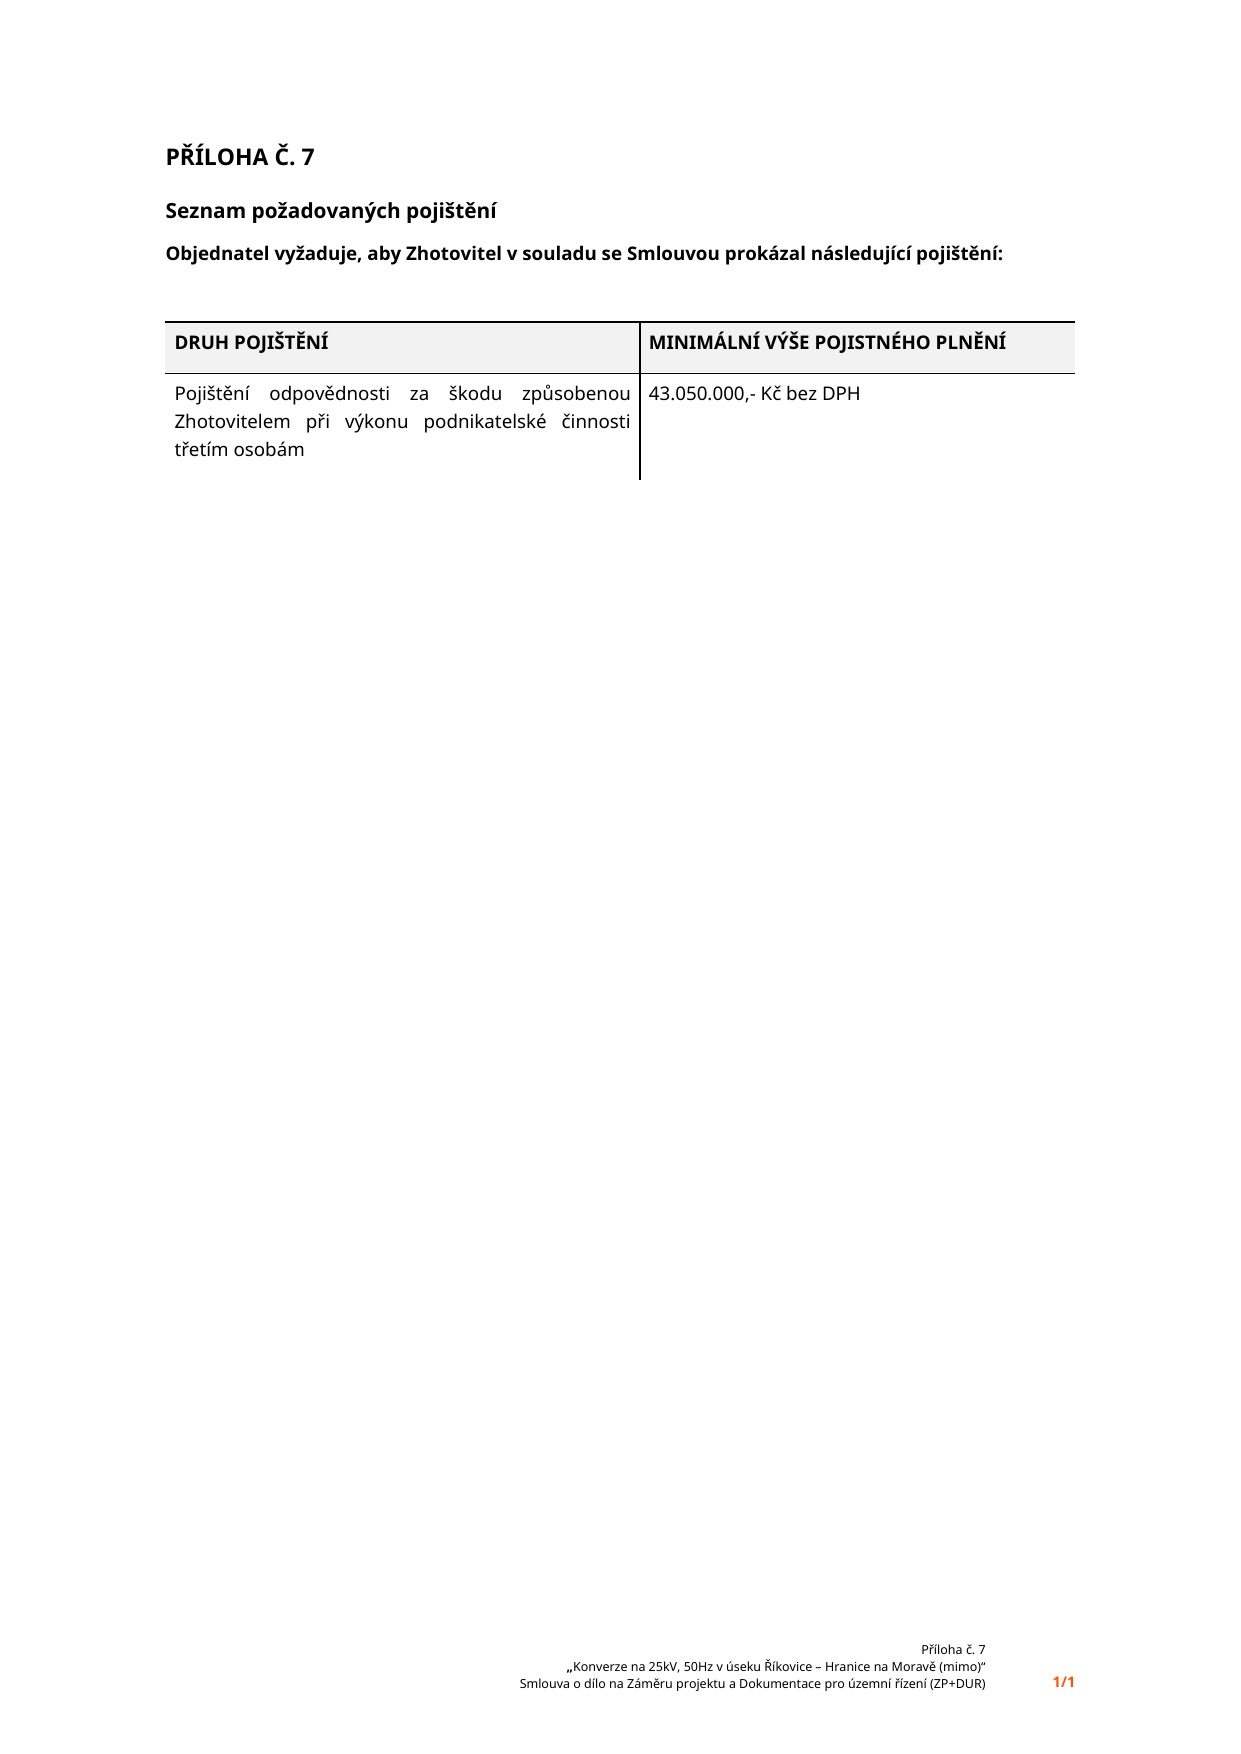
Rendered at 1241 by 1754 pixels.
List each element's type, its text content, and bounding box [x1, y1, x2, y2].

table_cell 43.050.000,- Kč bez DPH [641, 374, 1075, 480]
text Seznam požadovaných pojištění [165, 197, 1075, 225]
text Příloha č. 7 [165, 141, 1075, 173]
table_header DRUH POJIŠTĚNÍ [165, 323, 639, 372]
text Objednatel vyžaduje, aby Zhotovitel v souladu se Smlouvou prokázal následující pojištění: [165, 240, 1075, 266]
table_cell Pojištění odpovědnosti za škodu způsobenou Zhotovitelem při výkonu podnikatelské činnosti třetím osobám [165, 374, 639, 480]
table_header MINIMÁLNÍ VÝŠE POJISTNÉHO PLNĚNÍ [641, 323, 1075, 372]
